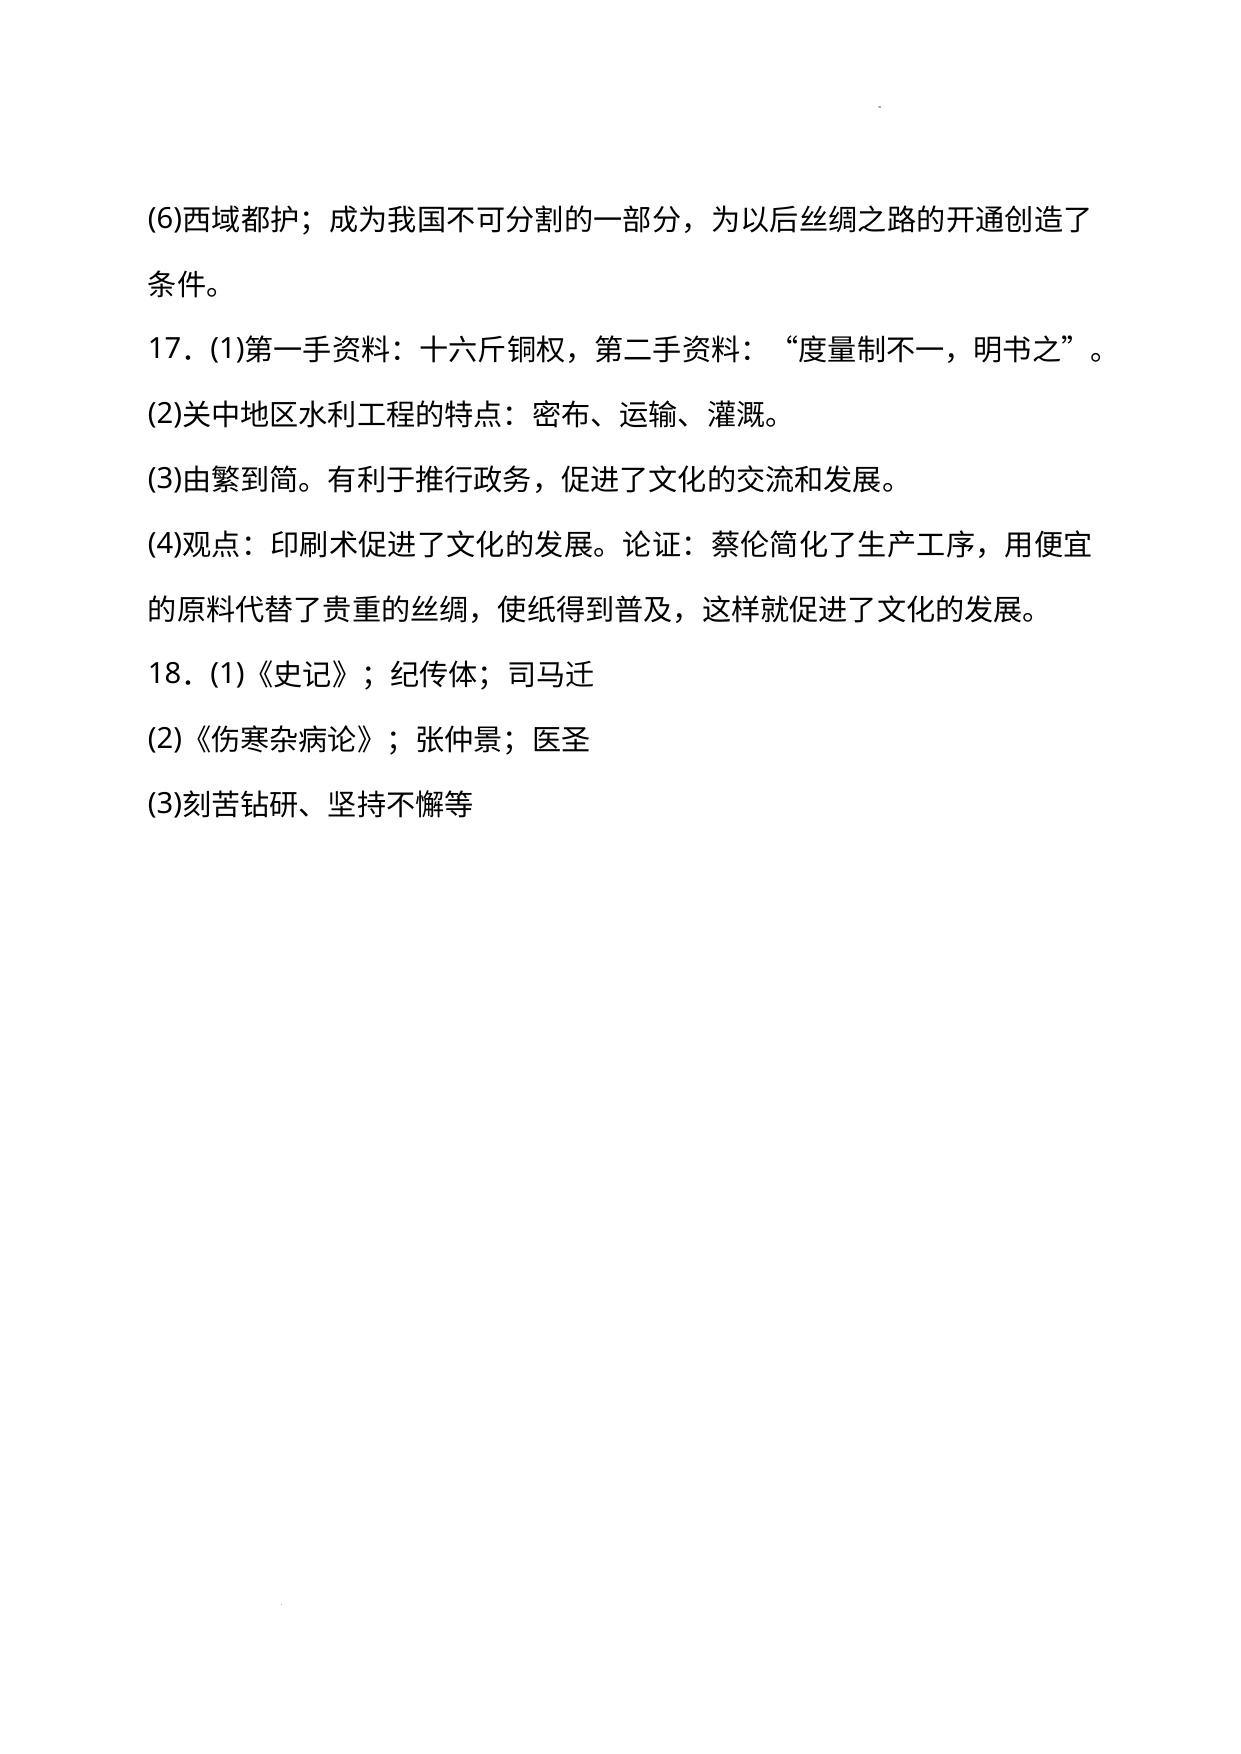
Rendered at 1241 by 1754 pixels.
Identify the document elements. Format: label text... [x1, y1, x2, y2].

text (2)《伤寒杂病论》；张仲景；医圣 [148, 705, 1092, 770]
text (3)由繁到简。有利于推行政务，促进了文化的交流和发展。 [148, 445, 1092, 510]
text (2)关中地区水利工程的特点：密布、运输、灌溉。 [148, 380, 1092, 445]
text 17．(1)第一手资料：十六斤铜权，第二手资料：“度量制不一，明书之”。 [148, 315, 1092, 380]
text (6)西域都护；成为我国不可分割的一部分，为以后丝绸之路的开通创造了条件。 [148, 185, 1092, 315]
text (4)观点：印刷术促进了文化的发展。论证：蔡伦简化了生产工序，用便宜的原料代替了贵重的丝绸，使纸得到普及，这样就促进了文化的发展。 [148, 510, 1092, 640]
text 18．(1)《史记》；纪传体；司马迁 [148, 640, 1092, 705]
text (3)刻苦钻研、坚持不懈等 [148, 770, 1092, 835]
